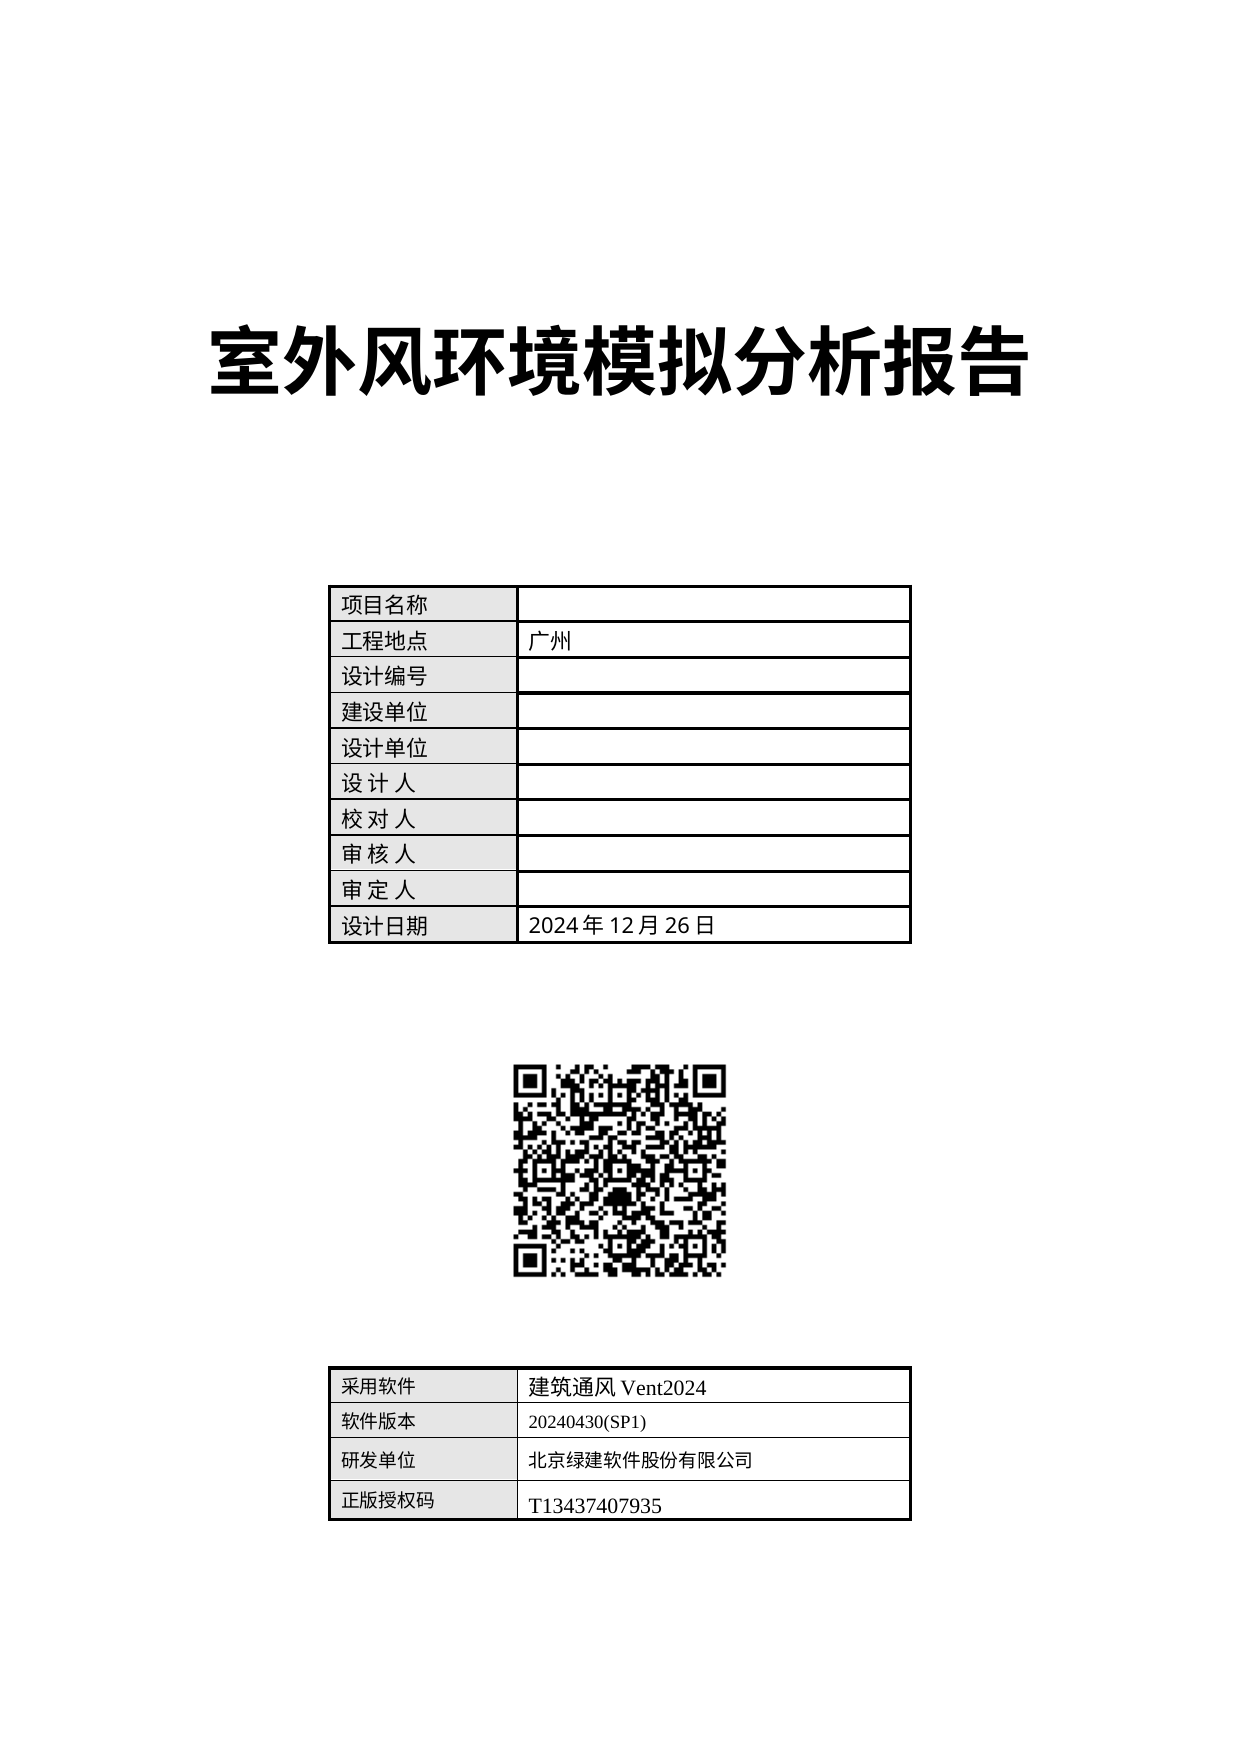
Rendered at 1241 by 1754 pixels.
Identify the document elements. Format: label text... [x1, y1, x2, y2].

table_cell 校 对 人 [331, 800, 516, 834]
table_cell T13437407935 [518, 1481, 909, 1518]
table_header [519, 588, 909, 620]
table_cell 审 核 人 [331, 836, 516, 869]
table_cell 设计编号 [331, 657, 516, 691]
table_header 项目名称 [331, 588, 516, 620]
table_cell 软件版本 [331, 1403, 517, 1437]
picture [496, 1047, 745, 1296]
table_cell 广州 [519, 623, 909, 656]
table_cell [519, 766, 909, 798]
table_cell [519, 695, 909, 727]
text 室外风环境模拟分析报告 [148, 292, 1092, 422]
table_cell 研发单位 [331, 1438, 517, 1479]
table_cell 设计日期 [331, 907, 516, 941]
table_cell 审 定 人 [331, 871, 516, 905]
table_cell [519, 837, 909, 869]
table_header 采用软件 [331, 1370, 517, 1402]
table_cell 北京绿建软件股份有限公司 [518, 1438, 909, 1479]
table_cell [519, 730, 909, 763]
table_cell 设计单位 [331, 729, 516, 763]
table_cell 设 计 人 [331, 764, 516, 798]
table_cell 正版授权码 [331, 1481, 517, 1518]
table_cell [519, 659, 909, 691]
table_cell 工程地点 [331, 622, 516, 656]
table_header 建筑通风Vent2024 [518, 1370, 909, 1402]
table_cell 20240430(SP1) [518, 1403, 909, 1437]
table_cell 建设单位 [331, 693, 516, 727]
table_cell [519, 801, 909, 834]
table_cell 2024年12月26日 [519, 908, 909, 941]
table_cell [519, 873, 909, 905]
